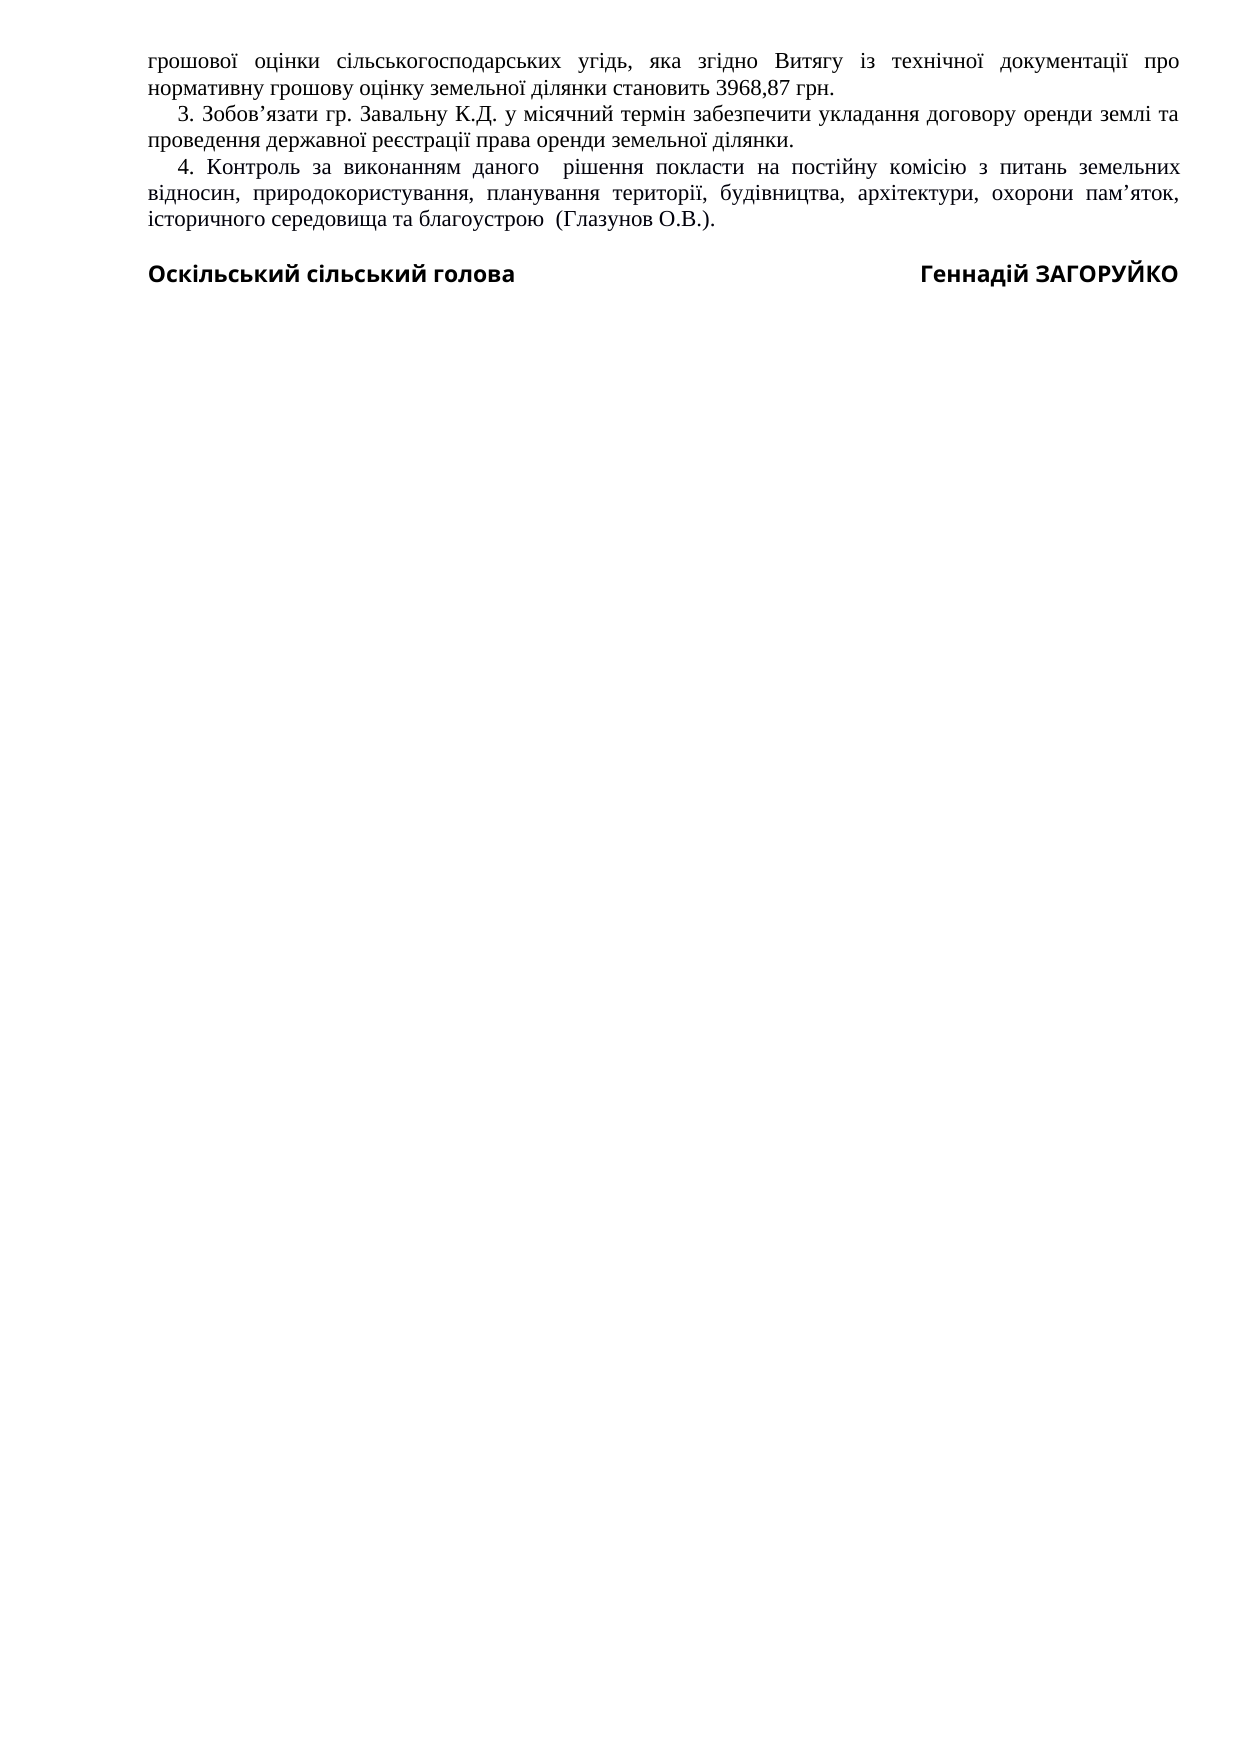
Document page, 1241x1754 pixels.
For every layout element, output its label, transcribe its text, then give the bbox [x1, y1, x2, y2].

text 4. Контроль за виконанням даного рішення покласти на постійну комісію з питань земельних відносин, природокористування, планування території, будівництва, архітектури, охорони пам’яток, історичного середовища та благоустрою (Глазунов О.В.). [148, 153, 1181, 232]
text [148, 47, 1181, 100]
text 3. Зобов’язати гр. Завальну К.Д. у місячний термін забезпечити укладання договору оренди землі та проведення державної реєстрації права оренди земельної ділянки. [148, 100, 1181, 153]
text Оскільський сільський голова Геннадій ЗАГОРУЙКО [148, 258, 1181, 289]
